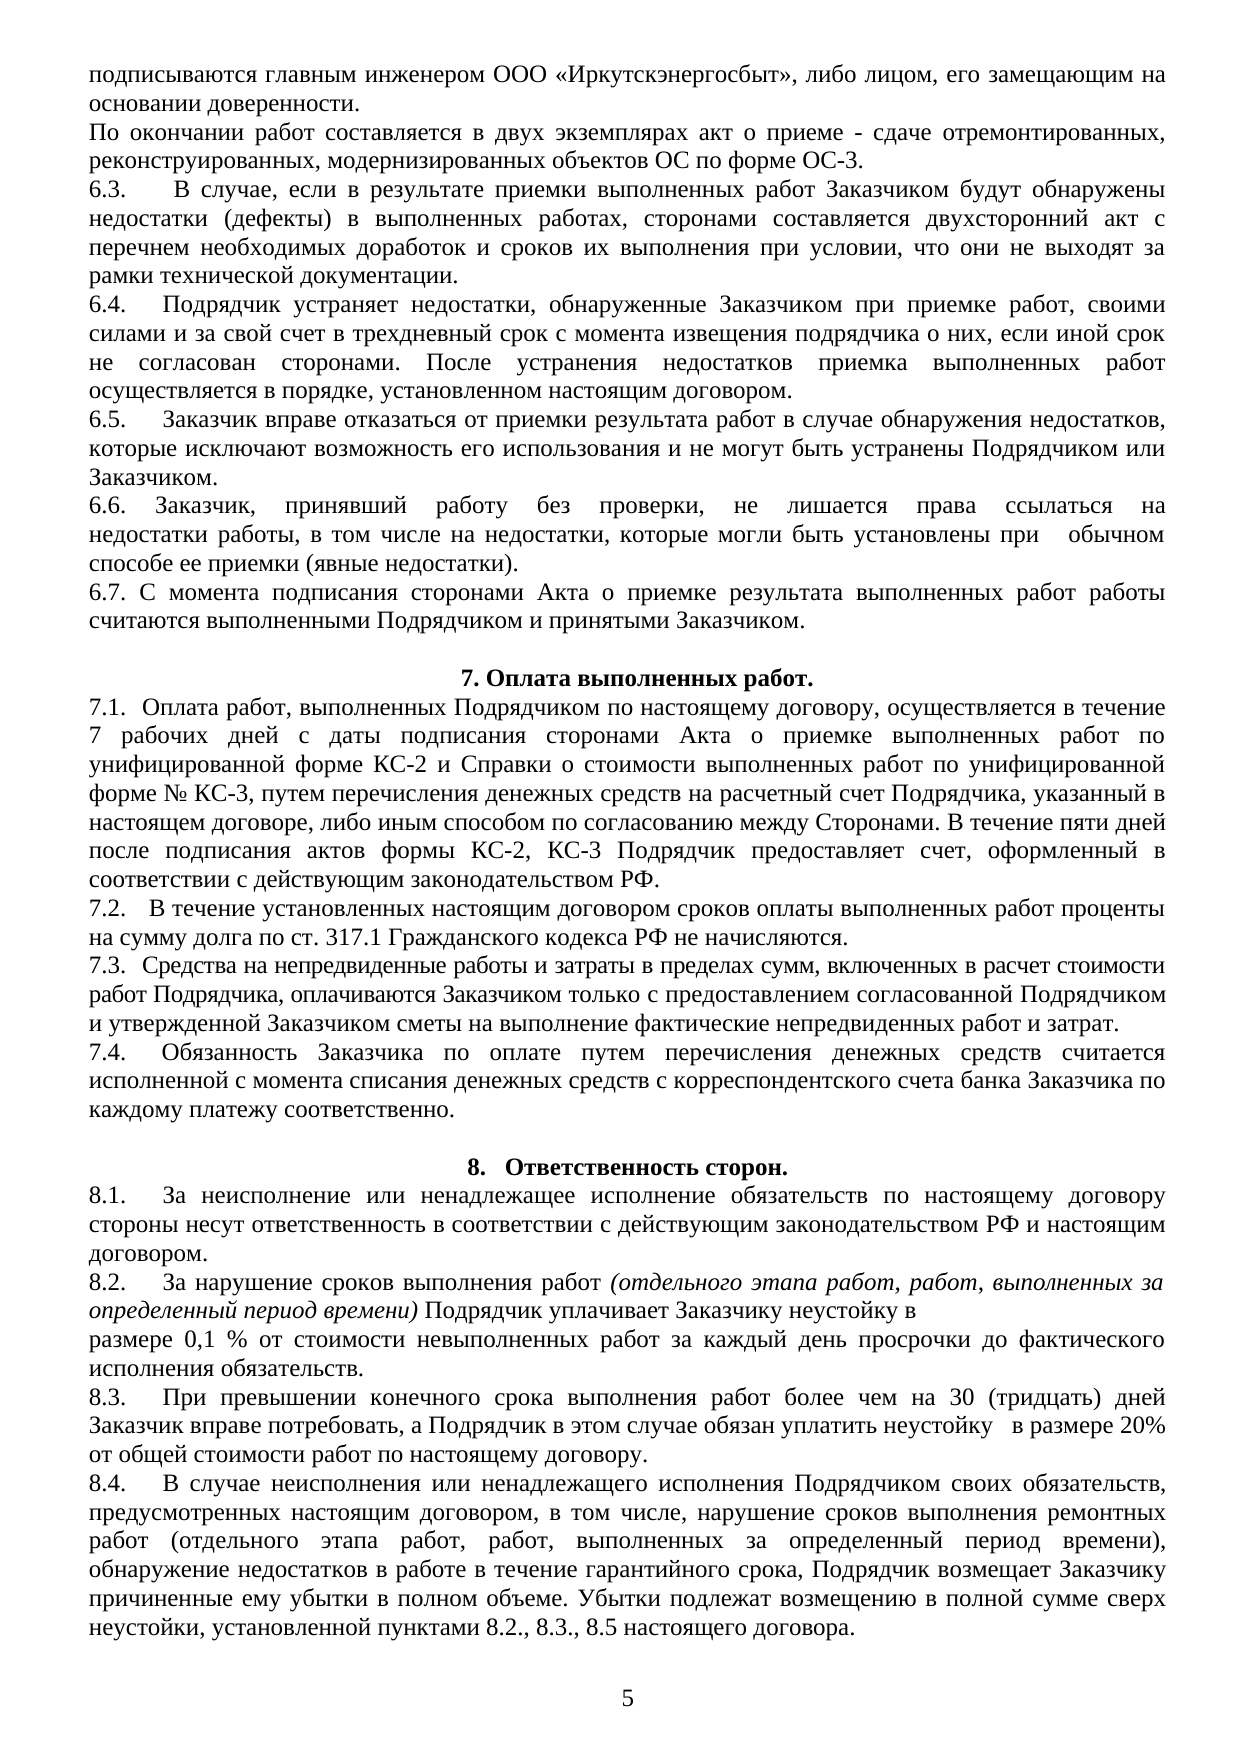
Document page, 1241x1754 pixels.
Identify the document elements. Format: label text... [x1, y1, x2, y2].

list В случае неисполнения или ненадлежащего исполнения Подрядчиком своих обязательств, предусмотренных настоящим договором, в том числе, нарушение сроков выполнения ремонтных работ (отдельного этапа работ, работ, выполненных за определенный период времени), обнаружение недостатков в работе в течение гарантийного срока, Подрядчик возмещает Заказчику причиненные ему убытки в полном объеме. Убытки подлежат возмещению в полной сумме сверх неустойки, установленной пунктами 8.2., 8.3., 8.5 настоящего договора. [89, 1468, 1167, 1640]
list По окончании работ составляется в двух экземплярах акт о приеме - сдаче отремонтированных, реконструированных, модернизированных объектов ОС по форме ОС-3. [89, 117, 1167, 174]
list За нарушение сроков выполнения работ (отдельного этапа работ, работ, выполненных за определенный период времени) Подрядчик уплачивает Заказчику неустойку в [89, 1267, 1167, 1324]
list Оплата работ, выполненных Подрядчиком по настоящему договору, осуществляется в течение 7 рабочих дней с даты подписания сторонами Акта о приемке выполненных работ по унифицированной форме КС-2 и Справки о стоимости выполненных работ по унифицированной форме № КС-3, путем перечисления денежных средств на расчетный счет Подрядчика, указанный в настоящем договоре, либо иным способом по согласованию между Сторонами. В течение пяти дней после подписания актов формы КС-2, КС-3 Подрядчик предоставляет счет, оформленный в соответствии с действующим законодательством РФ. [89, 692, 1167, 893]
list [89, 59, 1167, 117]
list Средства на непредвиденные работы и затраты в пределах сумм, включенных в расчет стоимости работ Подрядчика, оплачиваются Заказчиком только с предоставлением согласованной Подрядчиком и утвержденной Заказчиком сметы на выполнение фактические непредвиденных работ и затрат. [89, 950, 1167, 1037]
list Обязанность Заказчика по оплате путем перечисления денежных средств считается исполненной с момента списания денежных средств с корреспондентского счета банка Заказчика по каждому платежу соответственно. [89, 1037, 1167, 1123]
list Подрядчик устраняет недостатки, обнаруженные Заказчиком при приемке работ, своими силами и за свой счет в трехдневный срок с момента извещения подрядчика о них, если иной срок не согласован сторонами. После устранения недостатков приемка выполненных работ осуществляется в порядке, установленном настоящим договором. [89, 289, 1167, 404]
list За неисполнение или ненадлежащее исполнение обязательств по настоящему договору стороны несут ответственность в соответствии с действующим законодательством РФ и настоящим договором. [89, 1180, 1167, 1267]
list Ответственность сторон. [89, 1152, 1167, 1180]
list Заказчик вправе отказаться от приемки результата работ в случае обнаружения недостатков, которые исключают возможность его использования и не могут быть устранены Подрядчиком или Заказчиком. [89, 404, 1167, 490]
text 6.6. Заказчик, принявший работу без проверки, не лишается права ссылаться на недостатки работы, в том числе на недостатки, которые могли быть установлены при обычном способе ее приемки (явные недостатки). [89, 490, 1167, 577]
list В случае, если в результате приемки выполненных работ Заказчиком будут обнаружены недостатки (дефекты) в выполненных работах, сторонами составляется двухсторонний акт с перечнем необходимых доработок и сроков их выполнения при условии, что они не выходят за рамки технической документации. [89, 174, 1167, 289]
text 6.7. С момента подписания сторонами Акта о приемке результата выполненных работ работы считаются выполненными Подрядчиком и принятыми Заказчиком. [89, 577, 1167, 634]
text размере 0,1 % от стоимости невыполненных работ за каждый день просрочки до фактического исполнения обязательств. [89, 1324, 1167, 1382]
list При превышении конечного срока выполнения работ более чем на 30 (тридцать) дней Заказчик вправе потребовать, а Подрядчик в этом случае обязан уплатить неустойку в размере 20% от общей стоимости работ по настоящему договору. [89, 1382, 1167, 1468]
list В течение установленных настоящим договором сроков оплаты выполненных работ проценты на сумму долга по ст. 317.1 Гражданского кодекса РФ не начисляются. [89, 893, 1167, 950]
text 7. Оплата выполненных работ. [107, 663, 1167, 692]
